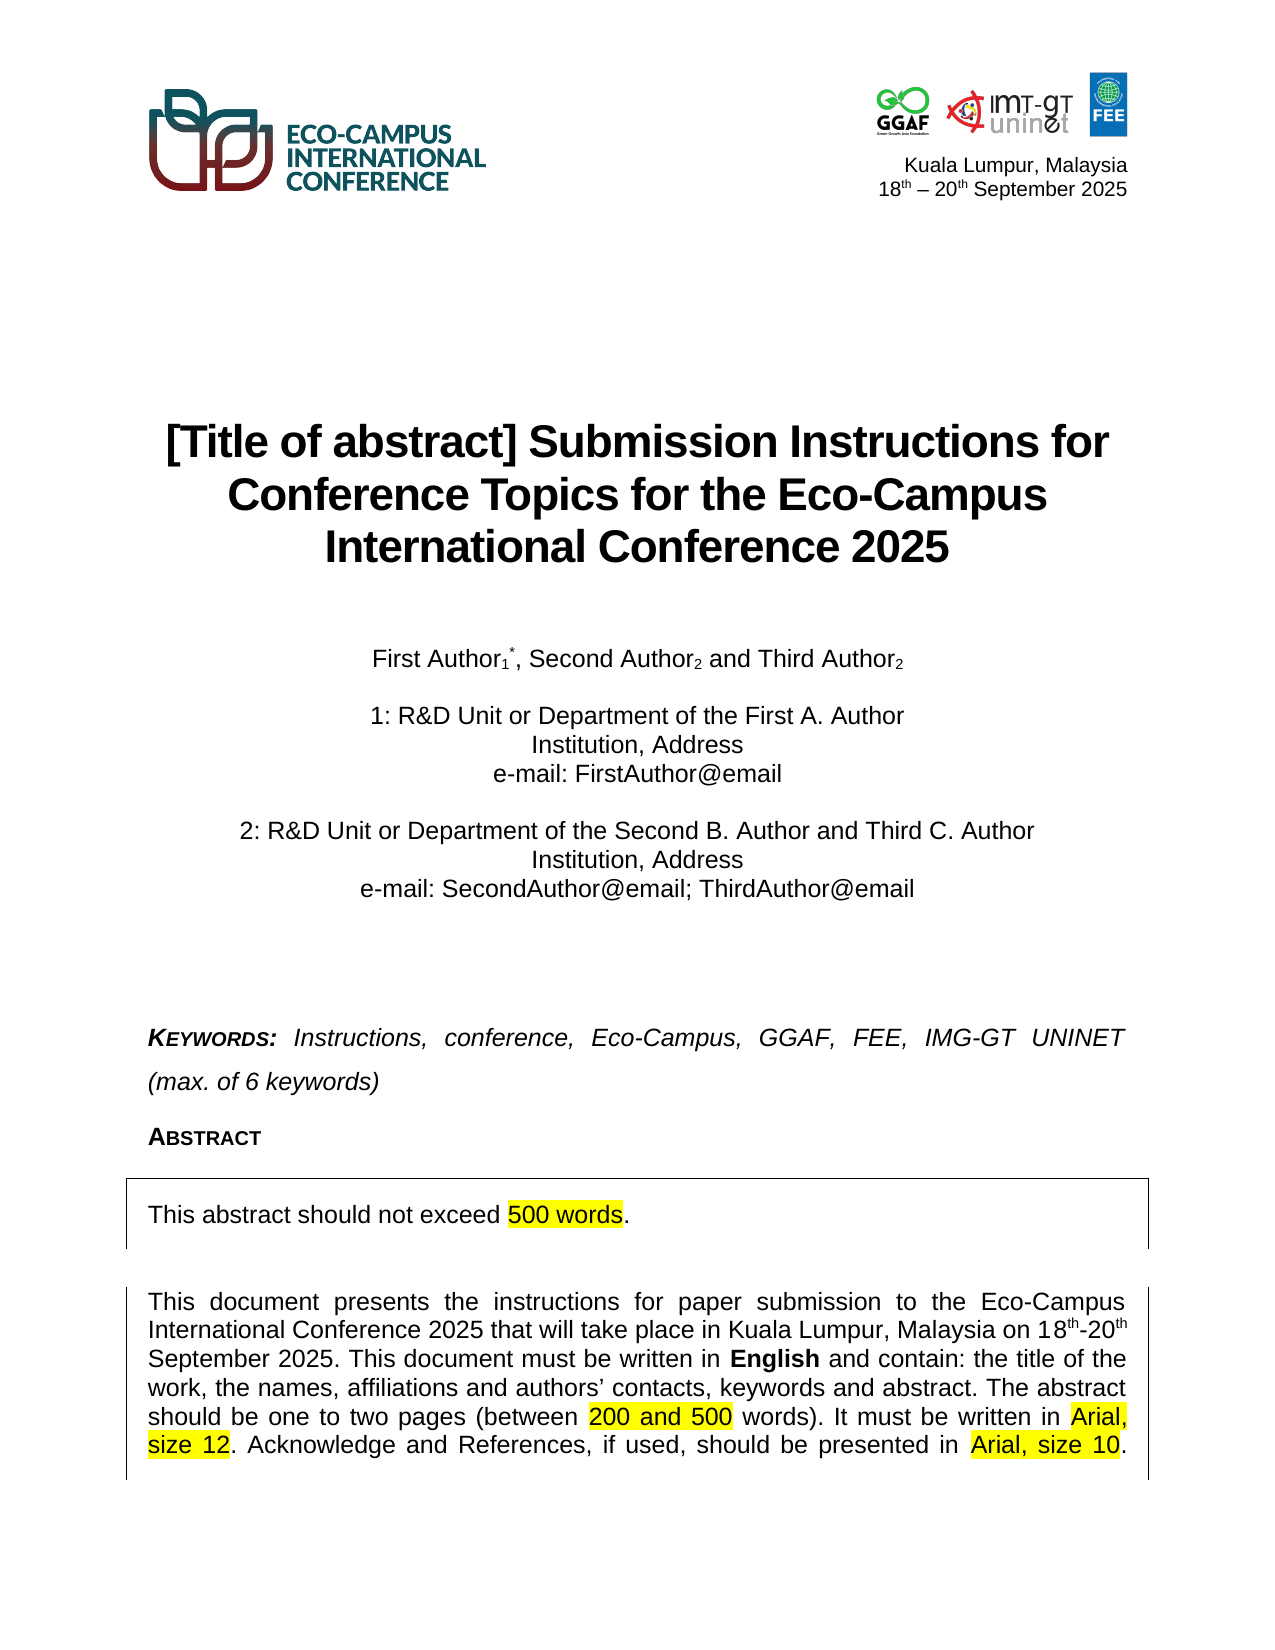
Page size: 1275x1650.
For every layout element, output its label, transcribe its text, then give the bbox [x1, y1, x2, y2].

title [Title of abstract] Submission Instructions for Conference Topics for the Eco-Campus International Conference 2025 [148, 414, 1127, 572]
text e-mail: SecondAuthor@email; ThirdAuthor@email [148, 873, 1127, 902]
text 1: R&D Unit or Department of the First A. Author [148, 701, 1127, 730]
text Institution, Address [148, 730, 1127, 758]
text Abstract [148, 1122, 1127, 1151]
text First Author1*, Second Author2 and Third Author2 [148, 643, 1127, 672]
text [127, 1287, 1148, 1480]
text 2: R&D Unit or Department of the Second B. Author and Third C. Author [148, 816, 1127, 845]
picture [866, 76, 939, 146]
text e-mail: FirstAuthor@email [148, 758, 1127, 787]
text Institution, Address [148, 845, 1127, 873]
text Keywords: Instructions, conference, Eco-Campus, GGAF, FEE, IMG-GT UNINET (max. of 6 keywords) [148, 1023, 1127, 1095]
text This abstract should not exceed 500 words. [127, 1179, 1148, 1249]
picture [945, 71, 1156, 138]
picture [149, 89, 486, 191]
